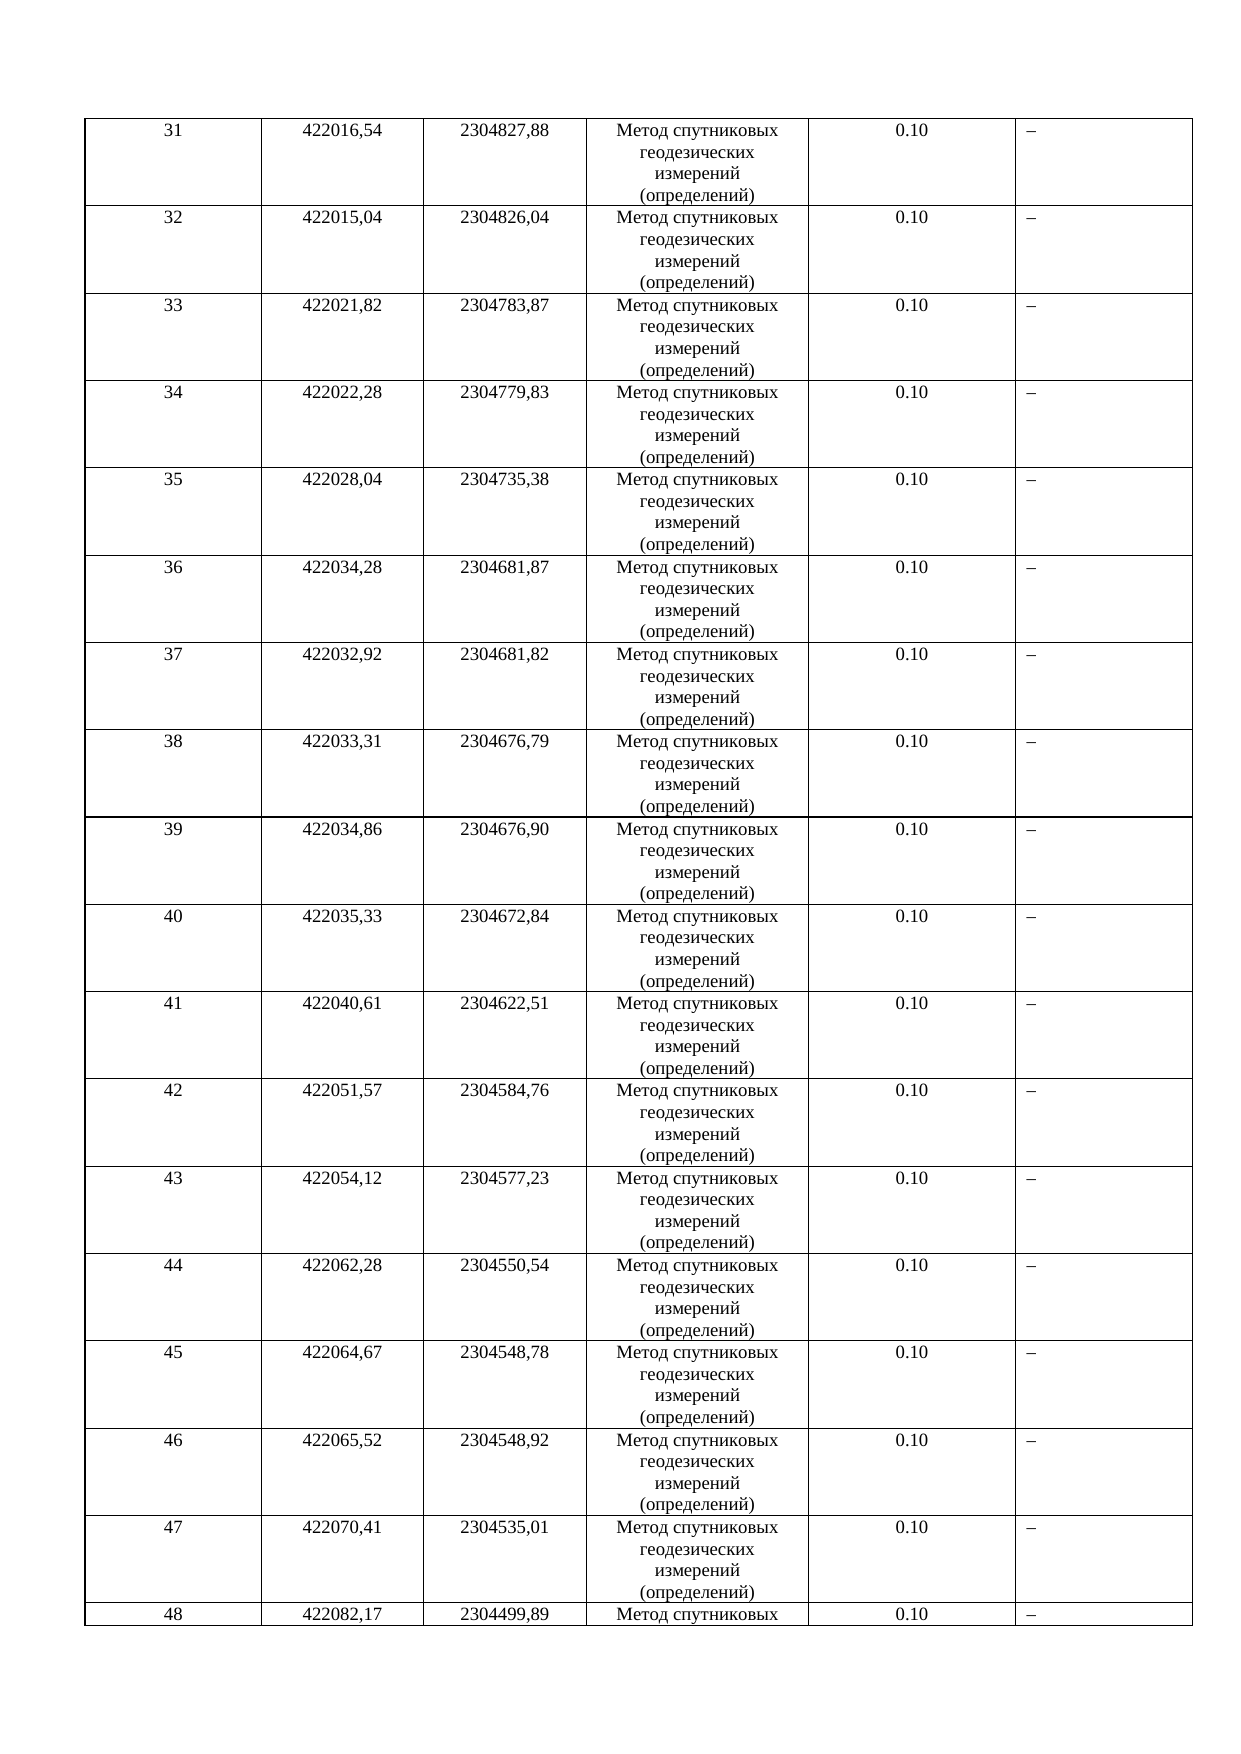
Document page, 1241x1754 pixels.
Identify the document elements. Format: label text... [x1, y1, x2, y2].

table_cell 422054,12 [262, 1167, 423, 1253]
table_cell 0.10 [809, 1167, 1015, 1253]
table_cell 0.10 [809, 730, 1015, 816]
table_cell 422040,61 [262, 992, 423, 1078]
table_cell Метод спутниковых геодезических измерений (определений) [587, 992, 808, 1078]
table_cell – [1016, 381, 1192, 467]
table_cell 422064,67 [262, 1341, 423, 1427]
table_cell 0.10 [809, 294, 1015, 380]
table_cell 422021,82 [262, 294, 423, 380]
table_cell 422082,17 [262, 1603, 423, 1625]
table_cell 422065,52 [262, 1429, 423, 1515]
table_cell Метод спутниковых геодезических измерений (определений) [587, 468, 808, 554]
table_cell 35 [86, 468, 261, 554]
table_cell 0.10 [809, 1079, 1015, 1166]
table_cell Метод спутниковых геодезических измерений (определений) [587, 905, 808, 991]
table_cell 0.10 [809, 1341, 1015, 1427]
table_cell 0.10 [809, 381, 1015, 467]
table_cell 33 [86, 294, 261, 380]
table_cell 2304548,78 [424, 1341, 586, 1427]
table_cell 37 [86, 643, 261, 729]
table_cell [587, 1603, 808, 1625]
table_cell 48 [86, 1603, 261, 1625]
table_cell 2304676,79 [424, 730, 586, 816]
table_cell Метод спутниковых геодезических измерений (определений) [587, 294, 808, 380]
table_cell 39 [86, 818, 261, 904]
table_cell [587, 119, 808, 205]
table_cell 2304550,54 [424, 1254, 586, 1340]
table_cell – [1016, 905, 1192, 991]
table_cell 2304783,87 [424, 294, 586, 380]
table_cell 422034,28 [262, 556, 423, 642]
table_cell 31 [86, 119, 261, 205]
table_cell – [1016, 1341, 1192, 1427]
table_cell – [1016, 294, 1192, 380]
table_cell 45 [86, 1341, 261, 1427]
table_cell 2304622,51 [424, 992, 586, 1078]
table_cell 36 [86, 556, 261, 642]
table_cell – [1016, 818, 1192, 904]
table_cell 2304548,92 [424, 1429, 586, 1515]
table_cell 2304584,76 [424, 1079, 586, 1166]
table_cell 422033,31 [262, 730, 423, 816]
table_cell 38 [86, 730, 261, 816]
table_cell – [1016, 643, 1192, 729]
table_cell – [1016, 992, 1192, 1078]
table_cell 422028,04 [262, 468, 423, 554]
table_cell 40 [86, 905, 261, 991]
table_cell Метод спутниковых геодезических измерений (определений) [587, 1429, 808, 1515]
table_cell Метод спутниковых геодезических измерений (определений) [587, 643, 808, 729]
table_cell 2304827,88 [424, 119, 586, 205]
table_cell 422070,41 [262, 1516, 423, 1602]
table_cell 2304577,23 [424, 1167, 586, 1253]
table_cell 0.10 [809, 1429, 1015, 1515]
table_cell 46 [86, 1429, 261, 1515]
table_cell – [1016, 206, 1192, 293]
table_cell 44 [86, 1254, 261, 1340]
table_cell – [1016, 1603, 1192, 1625]
table_cell 0.10 [809, 1516, 1015, 1602]
table_cell 43 [86, 1167, 261, 1253]
table_cell – [1016, 730, 1192, 816]
table_cell – [1016, 1516, 1192, 1602]
table_cell 0.10 [809, 643, 1015, 729]
table_cell 0.10 [809, 1254, 1015, 1340]
table_cell 422051,57 [262, 1079, 423, 1166]
table_cell 2304672,84 [424, 905, 586, 991]
table_cell Метод спутниковых геодезических измерений (определений) [587, 556, 808, 642]
table_cell 41 [86, 992, 261, 1078]
table_cell 42 [86, 1079, 261, 1166]
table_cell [587, 1516, 808, 1602]
table_cell 0.10 [809, 905, 1015, 991]
table_cell 2304535,01 [424, 1516, 586, 1602]
table_cell – [1016, 1167, 1192, 1253]
table_cell 0.10 [809, 1603, 1015, 1625]
table_cell 422015,04 [262, 206, 423, 293]
table_cell 2304779,83 [424, 381, 586, 467]
table_cell – [1016, 468, 1192, 554]
table_cell 2304681,82 [424, 643, 586, 729]
table_cell 422035,33 [262, 905, 423, 991]
table_cell Метод спутниковых геодезических измерений (определений) [587, 1341, 808, 1427]
table_cell 0.10 [809, 468, 1015, 554]
table_cell Метод спутниковых геодезических измерений (определений) [587, 381, 808, 467]
table_cell 0.10 [809, 206, 1015, 293]
table_cell 0.10 [809, 556, 1015, 642]
table_cell Метод спутниковых геодезических измерений (определений) [587, 818, 808, 904]
table_cell 32 [86, 206, 261, 293]
table_cell – [1016, 1429, 1192, 1515]
table_cell 2304681,87 [424, 556, 586, 642]
table_cell – [1016, 119, 1192, 205]
table_cell 34 [86, 381, 261, 467]
table_cell 422034,86 [262, 818, 423, 904]
table_cell 0.10 [809, 992, 1015, 1078]
table_cell 2304499,89 [424, 1603, 586, 1625]
table_cell 422016,54 [262, 119, 423, 205]
table_cell 422062,28 [262, 1254, 423, 1340]
table_cell – [1016, 1254, 1192, 1340]
table_cell Метод спутниковых геодезических измерений (определений) [587, 1079, 808, 1166]
table_cell 47 [86, 1516, 261, 1602]
table_cell 2304826,04 [424, 206, 586, 293]
table_cell 2304676,90 [424, 818, 586, 904]
table_cell 0.10 [809, 818, 1015, 904]
table_cell 422022,28 [262, 381, 423, 467]
table_cell 0.10 [809, 119, 1015, 205]
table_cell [587, 206, 808, 293]
table_cell – [1016, 1079, 1192, 1166]
table_cell 422032,92 [262, 643, 423, 729]
table_cell 2304735,38 [424, 468, 586, 554]
table_cell Метод спутниковых геодезических измерений (определений) [587, 1167, 808, 1253]
table_cell Метод спутниковых геодезических измерений (определений) [587, 1254, 808, 1340]
table_cell – [1016, 556, 1192, 642]
table_cell Метод спутниковых геодезических измерений (определений) [587, 730, 808, 816]
